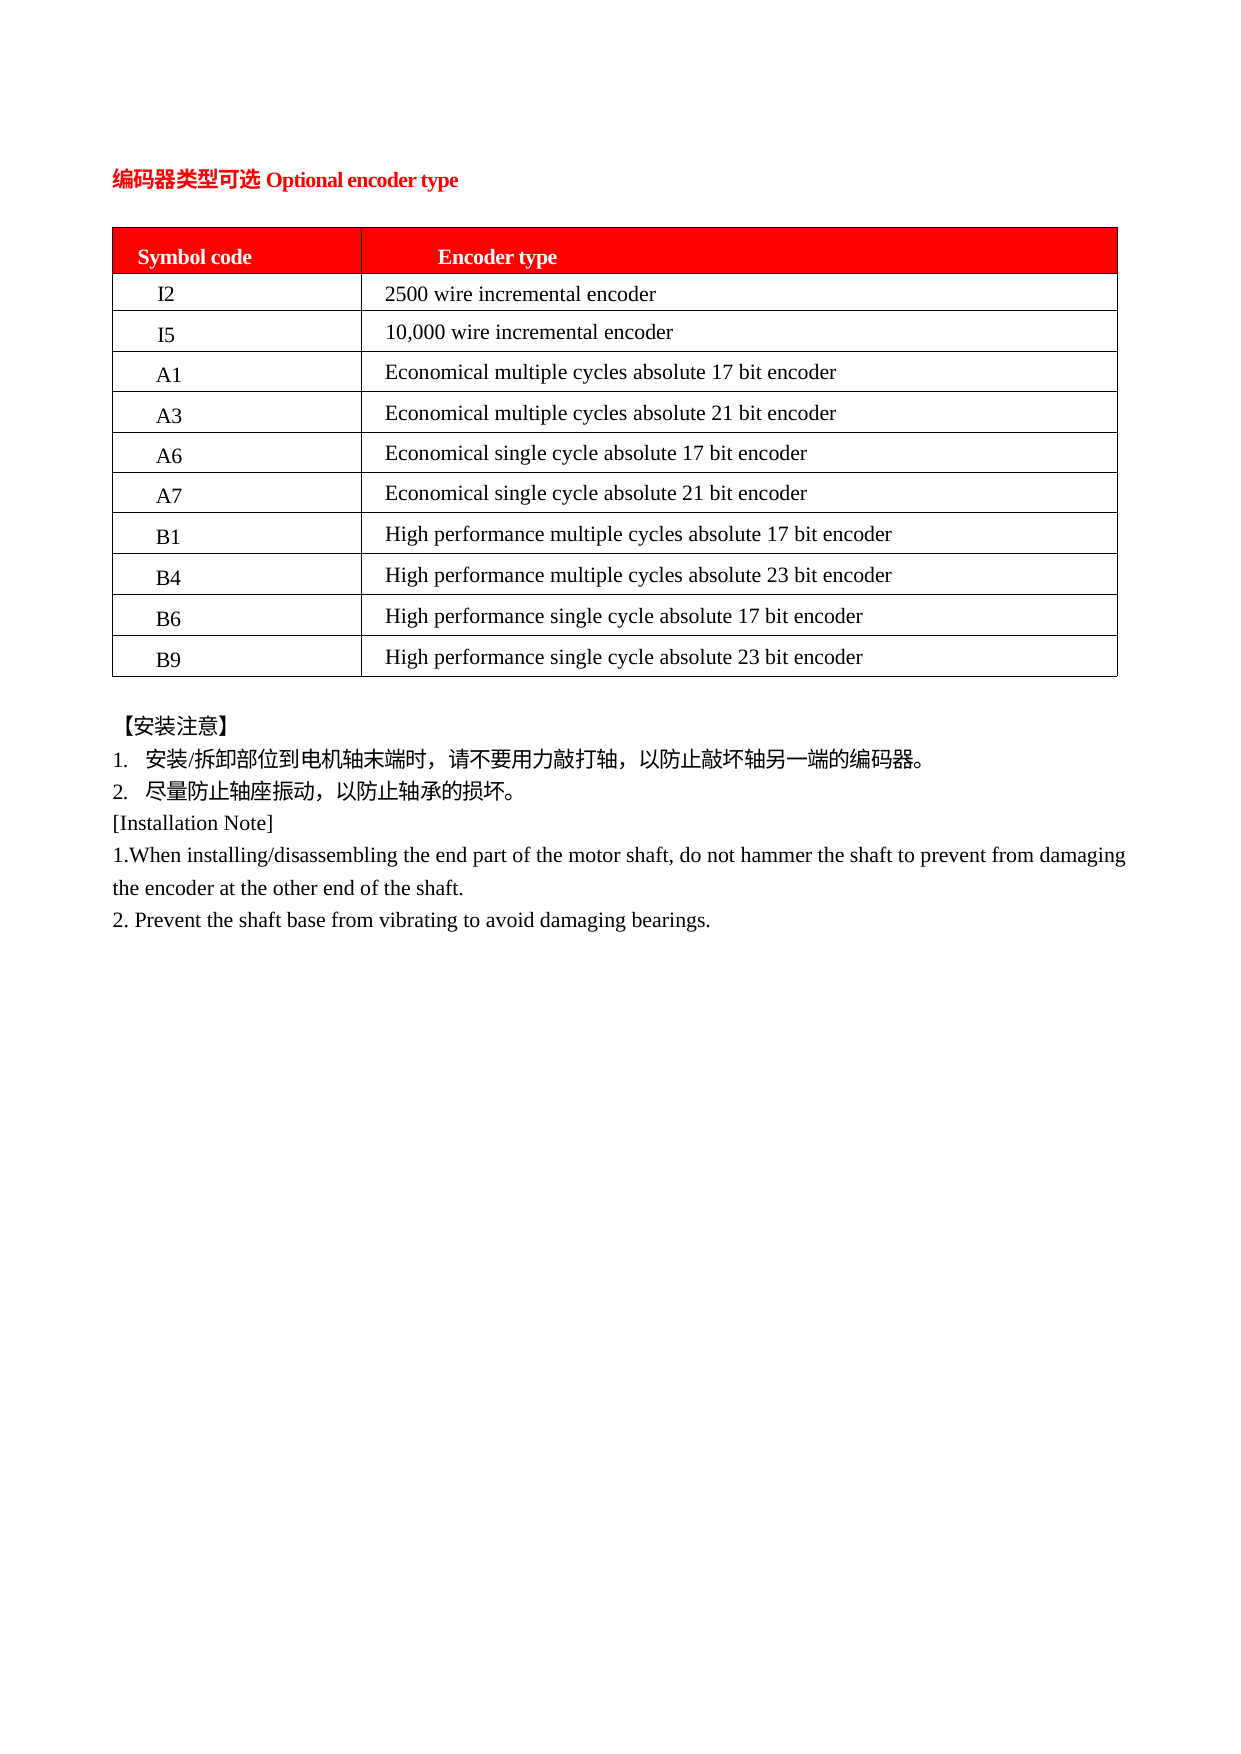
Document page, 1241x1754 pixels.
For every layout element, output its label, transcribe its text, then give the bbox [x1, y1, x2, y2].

text [Installation Note] [112, 806, 1128, 839]
text 编码器类型可选Optional encoder type [112, 162, 1128, 194]
table_cell I5 [113, 311, 361, 351]
text 1.When installing/disassembling the end part of the motor shaft, do not hammer the shaft to prevent from damaging the encoder at the other end of the shaft. [112, 839, 1128, 904]
list 安装/拆卸部位到电机轴末端时，请不要用力敲打轴，以防止敲坏轴另一端的编码器。 [112, 741, 1128, 774]
table_cell Economical multiple cycles absolute 21 bit encoder [362, 392, 1117, 432]
list 尽量防止轴座振动，以防止轴承的损坏。 [112, 774, 1128, 806]
table_cell High performance multiple cycles absolute 17 bit encoder [362, 513, 1117, 553]
table_cell A6 [113, 433, 361, 471]
table_header Symbol code [113, 228, 361, 273]
table_cell 2500 wire incremental encoder [362, 274, 1117, 310]
table_cell Economical multiple cycles absolute 17 bit encoder [362, 352, 1117, 391]
table_cell A7 [113, 473, 361, 512]
table_cell A3 [113, 392, 361, 432]
text 2. Prevent the shaft base from vibrating to avoid damaging bearings. [112, 904, 1128, 936]
text 【安装注意】 [112, 709, 1128, 741]
table_cell A1 [113, 352, 361, 391]
table_cell B4 [113, 554, 361, 594]
table_cell High performance multiple cycles absolute 23 bit encoder [362, 554, 1117, 594]
table_cell High performance single cycle absolute 17 bit encoder [362, 595, 1117, 634]
table_cell 10,000 wire incremental encoder [362, 311, 1117, 351]
table_cell Economical single cycle absolute 21 bit encoder [362, 473, 1117, 512]
table_cell I2 [113, 274, 361, 310]
table_header Encoder type [362, 228, 1117, 273]
table_cell B9 [113, 636, 361, 676]
table_cell B1 [113, 513, 361, 553]
table_cell Economical single cycle absolute 17 bit encoder [362, 433, 1117, 471]
table_cell High performance single cycle absolute 23 bit encoder [362, 636, 1117, 676]
table_cell B6 [113, 595, 361, 634]
